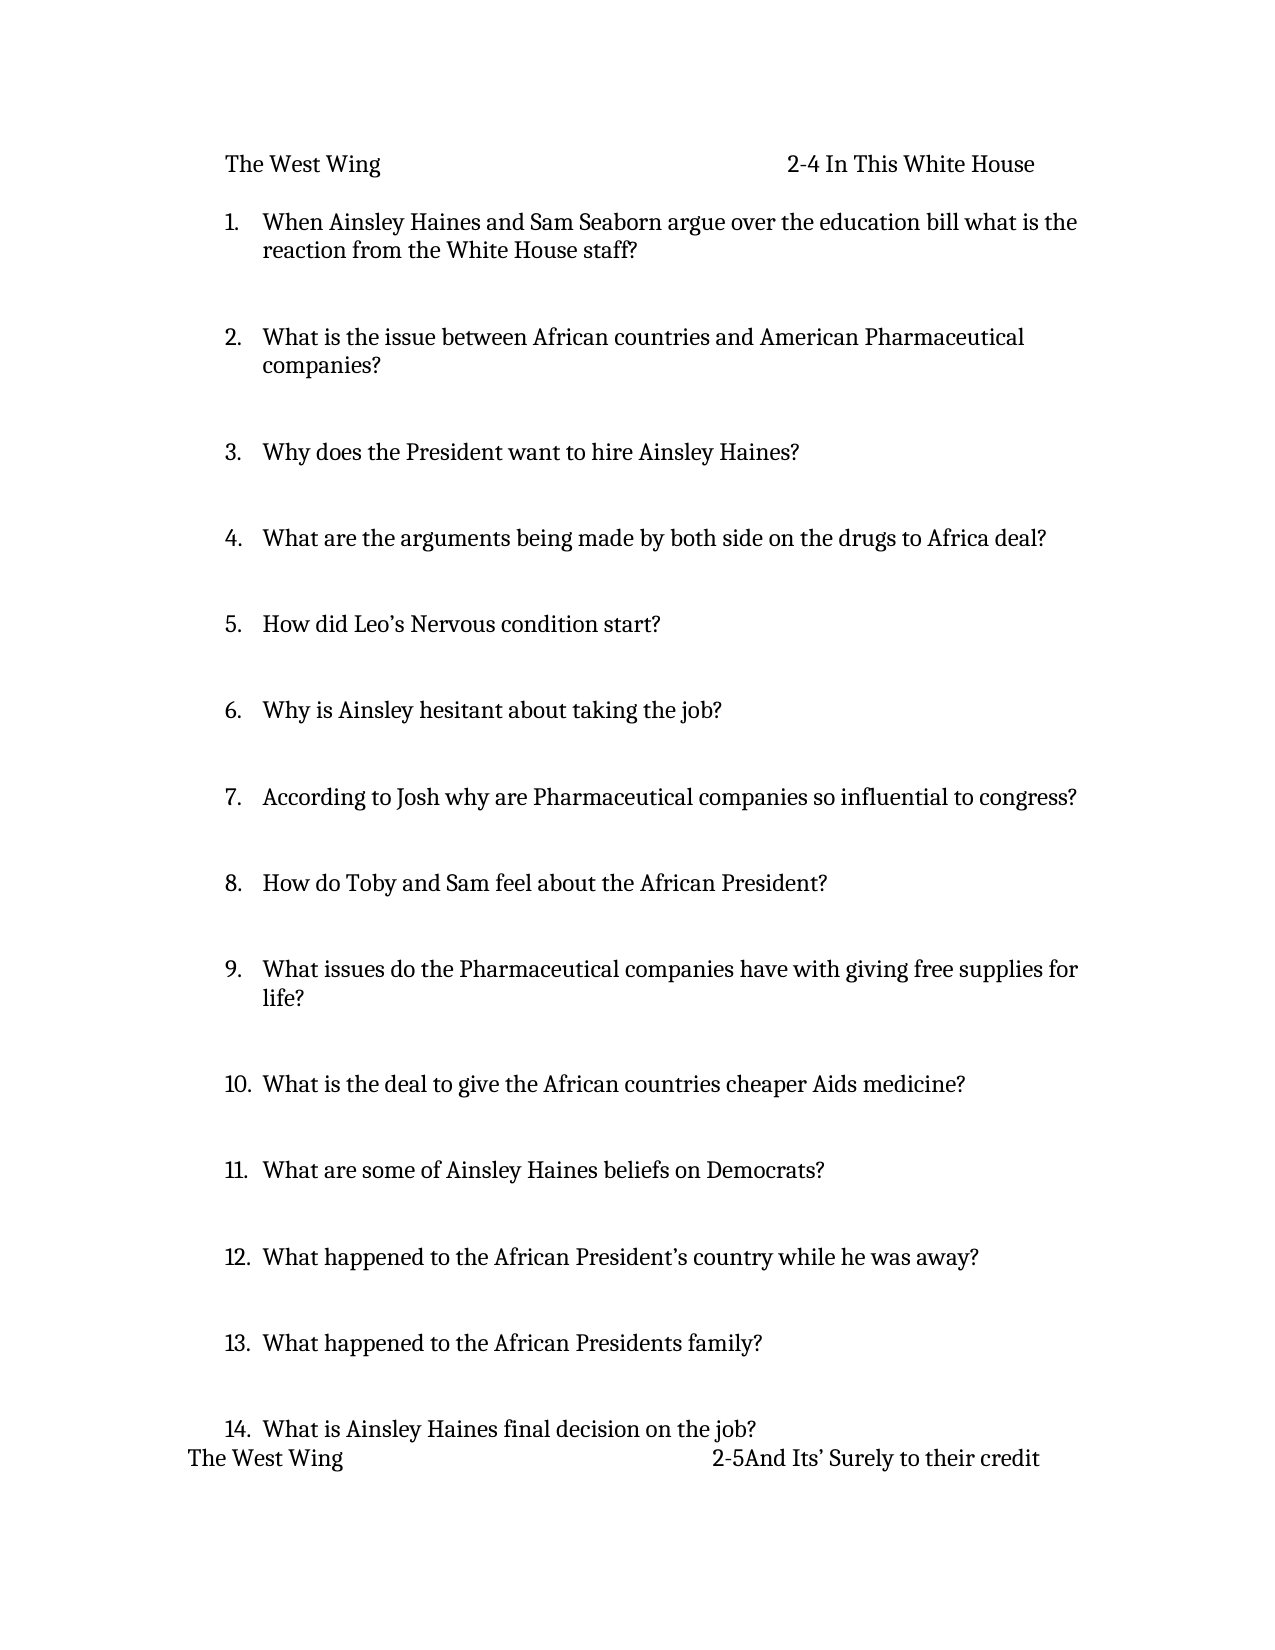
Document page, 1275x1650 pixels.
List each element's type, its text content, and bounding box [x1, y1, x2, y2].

list What issues do the Pharmaceutical companies have with giving free supplies for life? [225, 955, 1087, 1012]
text The West Wing 2-4 In This White House [225, 150, 1087, 179]
list When Ainsley Haines and Sam Seaborn argue over the education bill what is the reaction from the White House staff? [225, 207, 1087, 265]
list What is the deal to give the African countries cheaper Aids medicine? [225, 1070, 1087, 1099]
list What are some of Ainsley Haines beliefs on Democrats? [225, 1156, 1087, 1185]
text The West Wing 2-5And Its’ Surely to their credit [187, 1444, 1087, 1472]
list What is the issue between African countries and American Pharmaceutical companies? [225, 322, 1087, 380]
list According to Josh why are Pharmaceutical companies so influential to congress? [225, 782, 1087, 811]
list What happened to the African President’s country while he was away? [225, 1242, 1087, 1271]
list Why is Ainsley hesitant about taking the job? [225, 696, 1087, 725]
list What is Ainsley Haines final decision on the job? [225, 1415, 1087, 1444]
list What happened to the African Presidents family? [225, 1329, 1087, 1357]
list How did Leo’s Nervous condition start? [225, 610, 1087, 639]
list What are the arguments being made by both side on the drugs to Africa deal? [225, 524, 1087, 552]
list How do Toby and Sam feel about the African President? [225, 869, 1087, 897]
list Why does the President want to hire Ainsley Haines? [225, 437, 1087, 466]
